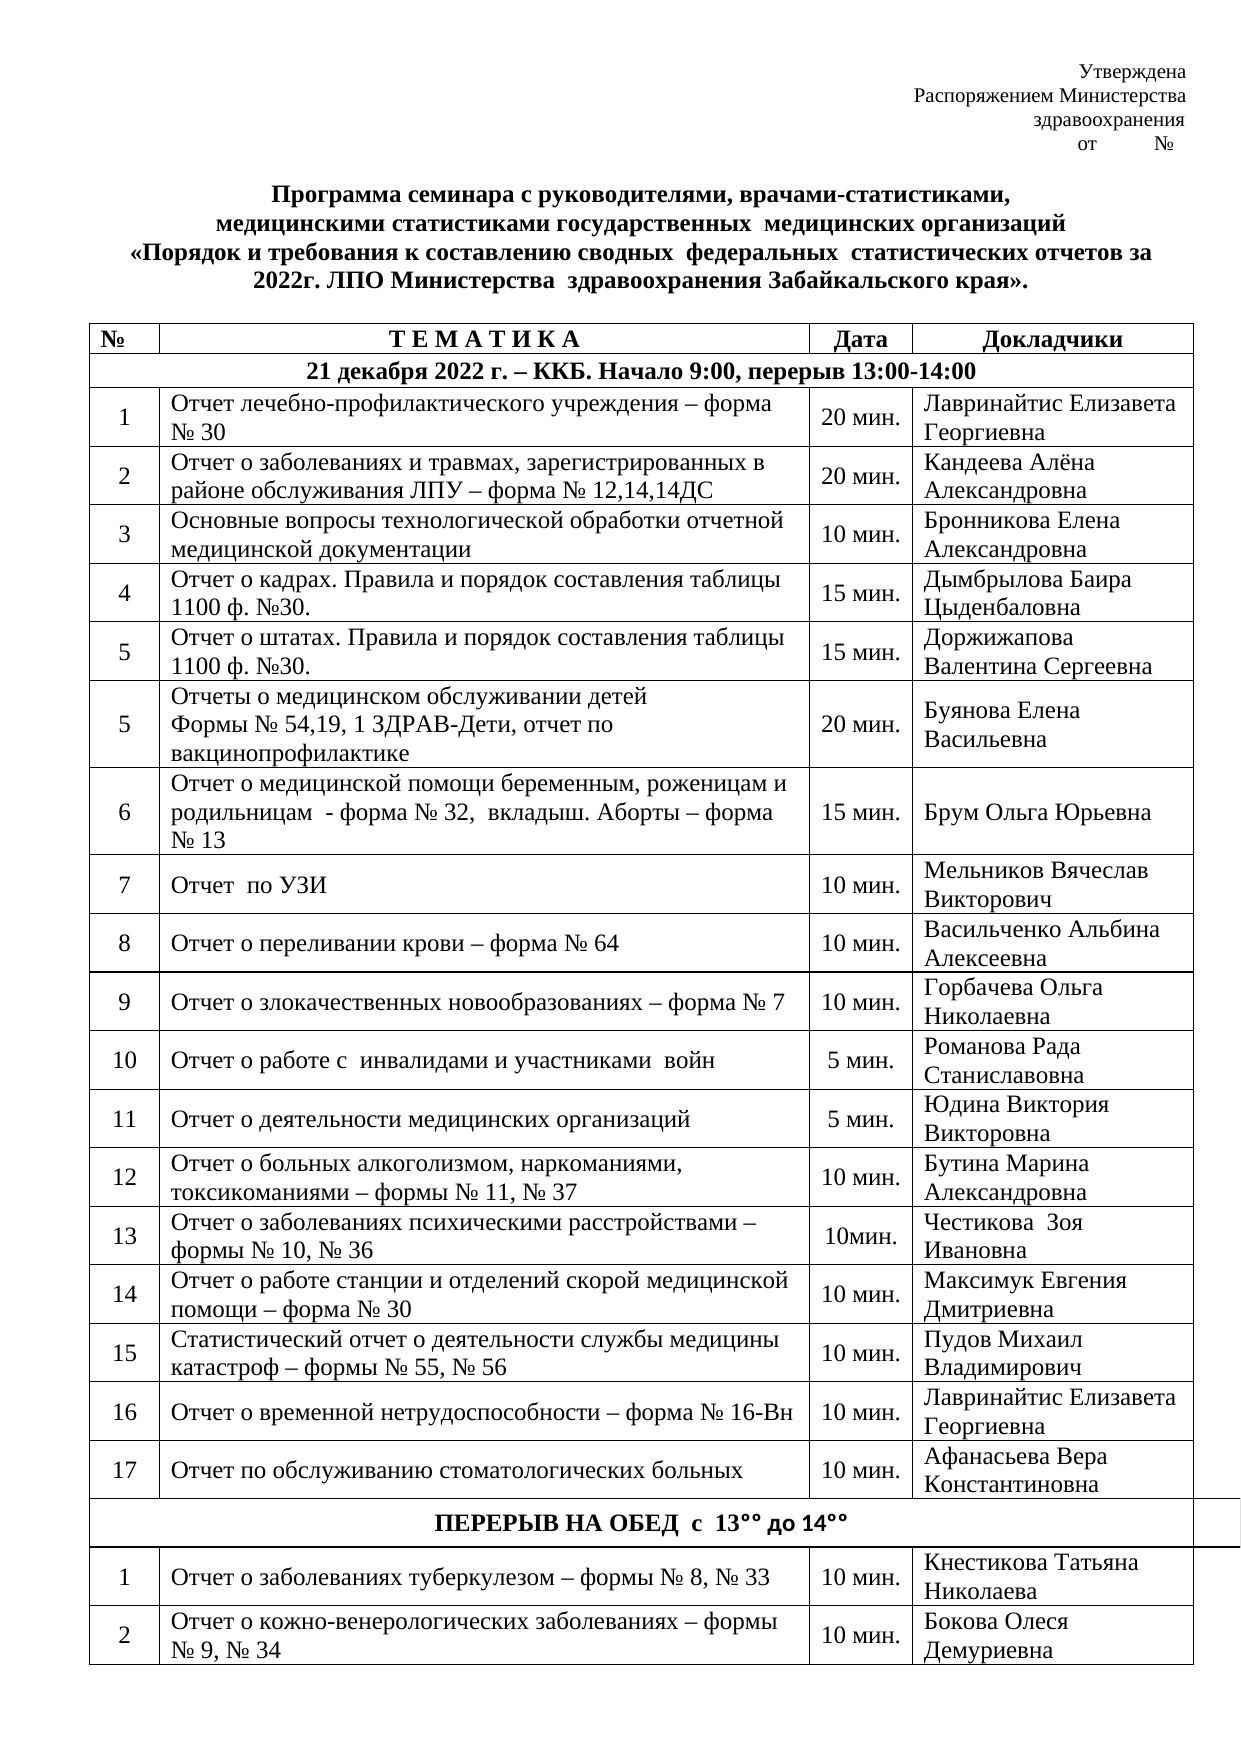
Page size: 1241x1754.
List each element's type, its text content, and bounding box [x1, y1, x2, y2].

table_cell 13 [90, 1207, 159, 1264]
table_cell 5 мин. [810, 1031, 912, 1088]
table_cell Мельников Вячеслав Викторович [913, 855, 1193, 913]
table_cell Афанасьева Вера Константиновна [913, 1441, 1193, 1498]
table_cell Отчет о переливании крови – форма № 64 [160, 914, 809, 971]
table_cell 10 мин. [810, 1265, 912, 1323]
table_cell Буянова Елена Васильевна [913, 681, 1193, 767]
table_cell 15 мин. [810, 768, 912, 854]
table_cell 14 [90, 1265, 159, 1323]
text Программа семинара с руководителями, врачами-статистиками, [100, 179, 1181, 208]
table_cell 15 мин. [810, 622, 912, 680]
text «Порядок и требования к составлению сводных федеральных статистических отчетов за 2022г. ЛПО Министерства здравоохранения Забайкальского края». [100, 237, 1181, 294]
table_cell 10 мин. [810, 1548, 912, 1605]
table_cell Кандеева Алёна Александровна [913, 447, 1193, 504]
table_cell 5 [90, 681, 159, 767]
text здравоохранения [100, 107, 1186, 131]
table_cell Отчет о кадрах. Правила и порядок составления таблицы 1100 ф. №30. [160, 564, 809, 621]
table_cell Брум Ольга Юрьевна [913, 768, 1193, 854]
table_cell ПЕРЕРЫВ НА ОБЕД с 13ºº до 14ºº [90, 1499, 1193, 1546]
table_cell Отчет о штатах. Правила и порядок составления таблицы 1100 ф. №30. [160, 622, 809, 680]
table_cell Честикова Зоя Ивановна [913, 1207, 1193, 1264]
table_cell 2 [90, 1606, 159, 1663]
table_cell Отчет о временной нетрудоспособности – форма № 16-Вн [160, 1382, 809, 1440]
table_cell 1 [90, 1548, 159, 1605]
table_cell 10 мин. [810, 1324, 912, 1381]
table_header Дата [810, 324, 912, 353]
text медицинскими статистиками государственных медицинских организаций [100, 208, 1181, 237]
table_cell 4 [90, 564, 159, 621]
table_cell 9 [90, 973, 159, 1030]
table_cell Отчет о больных алкоголизмом, наркоманиями, токсикоманиями – формы № 11, № 37 [160, 1148, 809, 1206]
table_cell 10 мин. [810, 505, 912, 563]
table_cell Романова Рада Станиславовна [913, 1031, 1193, 1088]
table_cell Отчет о заболеваниях психическими расстройствами – формы № 10, № 36 [160, 1207, 809, 1264]
table_cell 3 [90, 505, 159, 563]
table_cell Отчет лечебно-профилактического учреждения – форма № 30 [160, 388, 809, 446]
table_cell Отчет по обслуживанию стоматологических больных [160, 1441, 809, 1498]
table_cell 10 мин. [810, 1382, 912, 1440]
table_header Т Е М А Т И К А [160, 324, 809, 353]
table_cell Отчет о медицинской помощи беременным, роженицам и родильницам - форма № 32, вкладыш. Аборты – форма № 13 [160, 768, 809, 854]
table_cell 21 декабря 2022 г. – ККБ. Начало 9:00, перерыв 13:00-14:00 [90, 354, 1193, 387]
table_cell 10 мин. [810, 914, 912, 971]
table_cell Отчет о работе станции и отделений скорой медицинской помощи – форма № 30 [160, 1265, 809, 1323]
table_cell 16 [90, 1382, 159, 1440]
table_cell 10 мин. [810, 1148, 912, 1206]
table_cell Бутина Марина Александровна [913, 1148, 1193, 1206]
table_cell Основные вопросы технологической обработки отчетной медицинской документации [160, 505, 809, 563]
table_cell Отчет о заболеваниях и травмах, зарегистрированных в районе обслуживания ЛПУ – форма № 12,14,14ДС [160, 447, 809, 504]
table_cell Отчет о работе с инвалидами и участниками войн [160, 1031, 809, 1088]
table_cell Отчет о злокачественных новообразованиях – форма № 7 [160, 973, 809, 1030]
table_cell 2 [90, 447, 159, 504]
table_cell 15 мин. [810, 564, 912, 621]
table_cell 8 [90, 914, 159, 971]
table_cell 10 мин. [810, 855, 912, 913]
table_cell 10 [90, 1031, 159, 1088]
table_cell Юдина Виктория Викторовна [913, 1090, 1193, 1147]
table_cell 10 мин. [810, 1606, 912, 1663]
table_cell Лавринайтис Елизавета Георгиевна [913, 1382, 1193, 1440]
table_cell Отчет о деятельности медицинских организаций [160, 1090, 809, 1147]
table_cell Лавринайтис Елизавета Георгиевна [913, 388, 1193, 446]
table_cell Дымбрылова Баира Цыденбаловна [913, 564, 1193, 621]
table_cell 10 мин. [810, 973, 912, 1030]
table_cell Бронникова Елена Александровна [913, 505, 1193, 563]
table_header № [90, 324, 159, 353]
table_cell 10 мин. [810, 1441, 912, 1498]
table_cell Статистический отчет о деятельности службы медицины катастроф – формы № 55, № 56 [160, 1324, 809, 1381]
table_cell Бокова Олеся Демуриевна [913, 1606, 1193, 1663]
table_cell 10мин. [810, 1207, 912, 1264]
table_cell 20 мин. [810, 388, 912, 446]
table_cell 15 [90, 1324, 159, 1381]
table_cell Васильченко Альбина Алексеевна [913, 914, 1193, 971]
table_cell Горбачева Ольга Николаевна [913, 973, 1193, 1030]
text Утверждена [100, 59, 1186, 83]
table_cell 1 [90, 388, 159, 446]
table_cell Доржижапова Валентина Сергеевна [913, 622, 1193, 680]
table_cell 7 [90, 855, 159, 913]
table_header Докладчики [913, 324, 1193, 353]
table_cell Максимук Евгения Дмитриевна [913, 1265, 1193, 1323]
table_cell Отчеты о медицинском обслуживании детей Формы № 54,19, 1 ЗДРАВ-Дети, отчет по вакцинопрофилактике [160, 681, 809, 767]
table_cell 12 [90, 1148, 159, 1206]
table_cell 17 [90, 1441, 159, 1498]
table_cell 20 мин. [810, 447, 912, 504]
table_cell Отчет о заболеваниях туберкулезом – формы № 8, № 33 [160, 1548, 809, 1605]
text Распоряжением Министерства [100, 83, 1186, 107]
table_cell 11 [90, 1090, 159, 1147]
table_cell Отчет о кожно-венерологических заболеваниях – формы № 9, № 34 [160, 1606, 809, 1663]
table_cell 20 мин. [810, 681, 912, 767]
table_cell 6 [90, 768, 159, 854]
table_cell 5 [90, 622, 159, 680]
table_cell 5 мин. [810, 1090, 912, 1147]
table_cell Пудов Михаил Владимирович [913, 1324, 1193, 1381]
table_cell [1194, 1499, 1240, 1546]
text от № [100, 131, 1174, 155]
table_cell Кнестикова Татьяна Николаева [913, 1548, 1193, 1605]
table_cell Отчет по УЗИ [160, 855, 809, 913]
